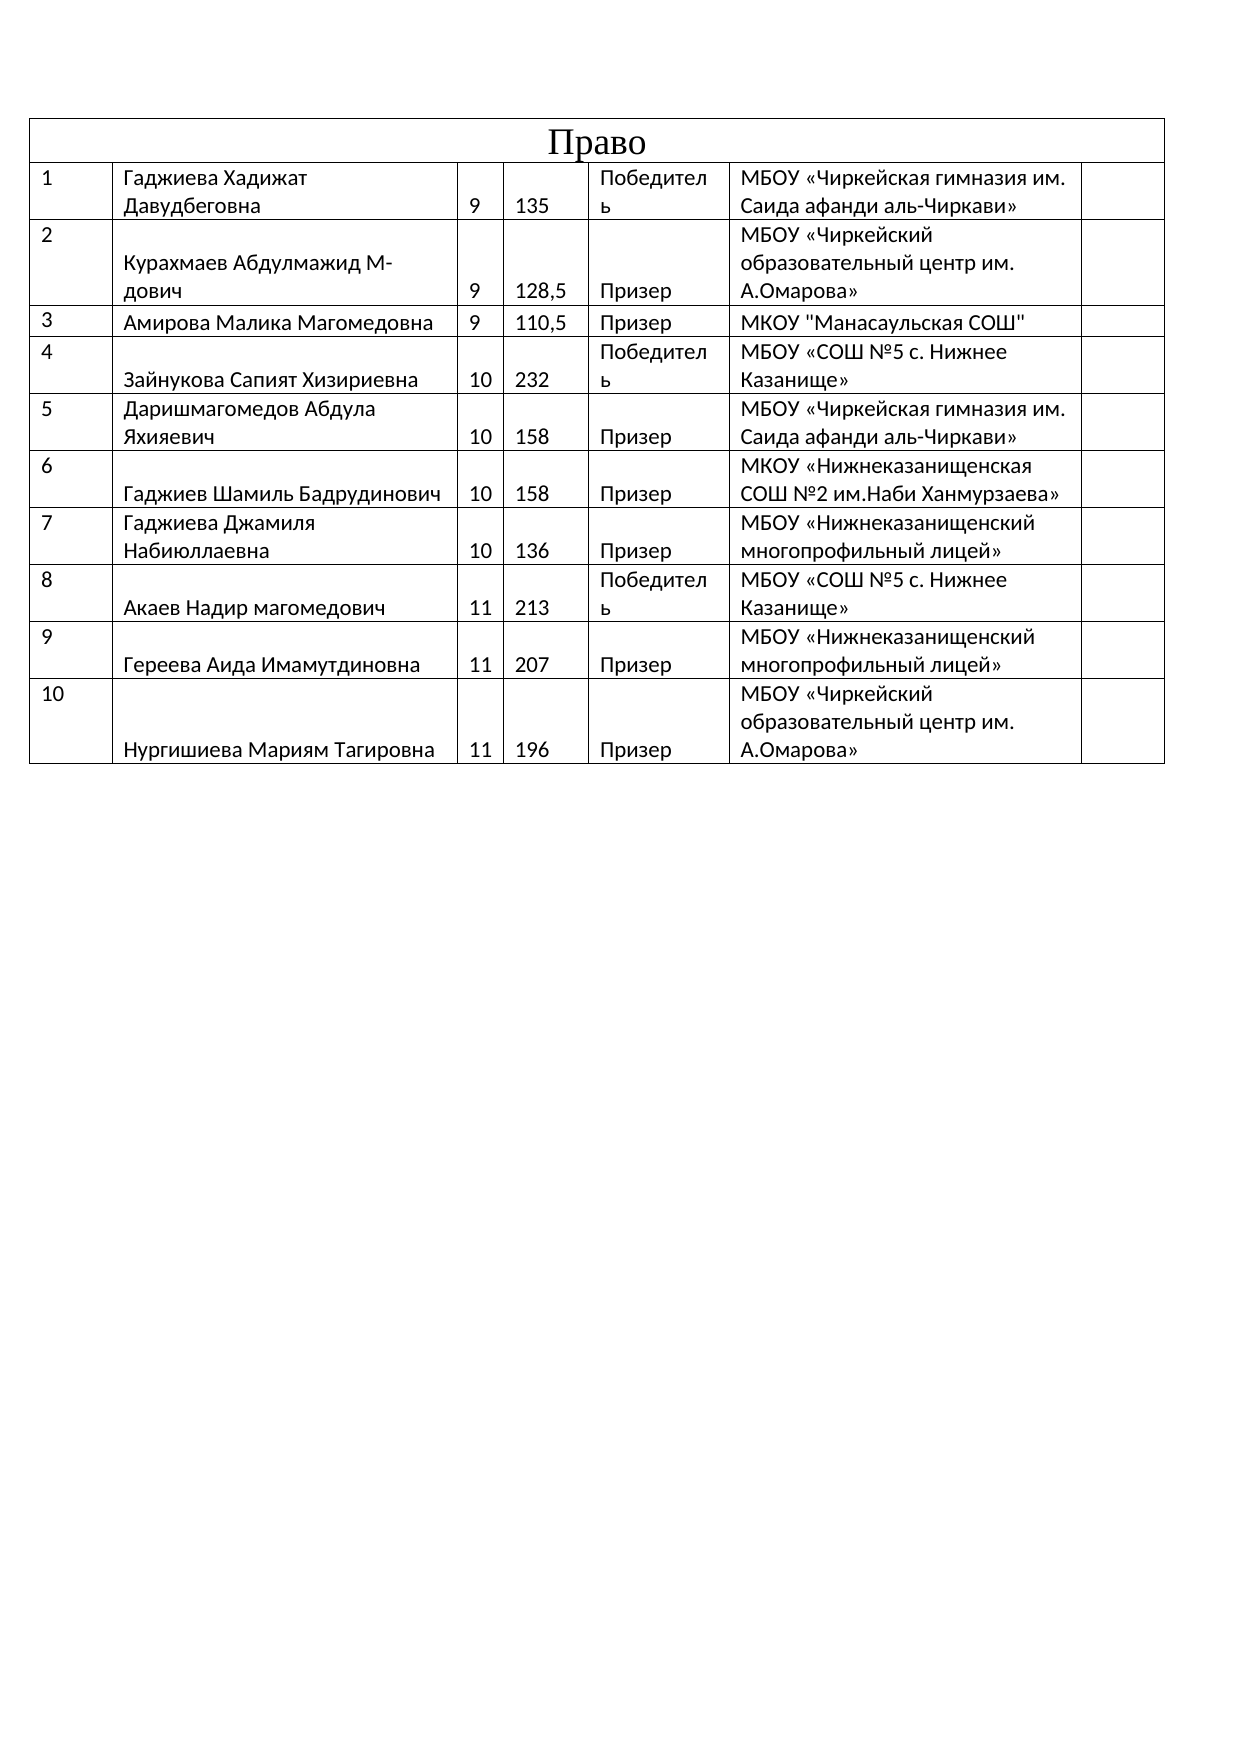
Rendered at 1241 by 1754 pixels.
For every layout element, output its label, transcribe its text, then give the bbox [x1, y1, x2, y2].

table_cell 10 [30, 679, 112, 763]
table_cell [1082, 565, 1164, 621]
table_cell 10 [458, 508, 503, 564]
table_cell Курахмаев Абдулмажид М-дович [113, 220, 457, 304]
table_cell Победитель [589, 163, 729, 219]
table_cell 128,5 [504, 220, 588, 304]
table_cell 11 [458, 565, 503, 621]
table_cell 136 [504, 508, 588, 564]
table_cell 110,5 [504, 306, 588, 336]
table_cell 9 [458, 163, 503, 219]
table_cell Акаев Надир магомедович [113, 565, 457, 621]
table_cell Зайнукова Сапият Хизириевна [113, 337, 457, 393]
table_cell Амирова Малика Магомедовна [113, 306, 457, 336]
table_cell 10 [458, 337, 503, 393]
table_cell 232 [504, 337, 588, 393]
table_cell 10 [458, 451, 503, 507]
table_cell 4 [30, 337, 112, 393]
table_cell 8 [30, 565, 112, 621]
table_cell [1082, 508, 1164, 564]
table_cell [1082, 622, 1164, 678]
table_cell МБОУ «Чиркейский образовательный центр им. А.Омарова» [730, 220, 1081, 304]
table_cell [1082, 163, 1164, 219]
table_cell Призер [589, 220, 729, 304]
table_cell [1082, 220, 1164, 304]
table_cell 135 [504, 163, 588, 219]
table_cell МБОУ «Нижнеказанищенский многопрофильный лицей» [730, 508, 1081, 564]
table_cell 213 [504, 565, 588, 621]
table_cell МБОУ «СОШ №5 с. Нижнее Казанище» [730, 337, 1081, 393]
table_header Право [30, 119, 1164, 162]
table_cell [1082, 306, 1164, 336]
table_cell МБОУ «Чиркейский образовательный центр им. А.Омарова» [730, 679, 1081, 763]
table_cell Даришмагомедов Абдула Яхияевич [113, 394, 457, 450]
table_cell 207 [504, 622, 588, 678]
table_cell [1082, 337, 1164, 393]
table_cell [1082, 451, 1164, 507]
table_cell Нургишиева Мариям Тагировна [113, 679, 457, 763]
table_cell 9 [30, 622, 112, 678]
table_cell Победитель [589, 337, 729, 393]
table_cell МБОУ «СОШ №5 с. Нижнее Казанище» [730, 565, 1081, 621]
table_cell 9 [458, 220, 503, 304]
table_cell МКОУ «Нижнеказанищенская СОШ №2 им.Наби Ханмурзаева» [730, 451, 1081, 507]
table_cell 196 [504, 679, 588, 763]
table_cell Призер [589, 451, 729, 507]
table_cell 11 [458, 622, 503, 678]
table_cell Призер [589, 508, 729, 564]
table_cell 7 [30, 508, 112, 564]
table_cell 5 [30, 394, 112, 450]
table_cell [1082, 394, 1164, 450]
table_cell 3 [30, 306, 112, 336]
table_cell 2 [30, 220, 112, 304]
table_cell 9 [458, 306, 503, 336]
table_cell Гаджиева Хадижат Давудбеговна [113, 163, 457, 219]
table_cell Победитель [589, 565, 729, 621]
table_cell Призер [589, 394, 729, 450]
table_cell 10 [458, 394, 503, 450]
table_cell Призер [589, 306, 729, 336]
table_cell МКОУ "Манасаульская СОШ" [730, 306, 1081, 336]
table_cell Гаджиев Шамиль Бадрудинович [113, 451, 457, 507]
table_cell МБОУ «Нижнеказанищенский многопрофильный лицей» [730, 622, 1081, 678]
table_cell Призер [589, 679, 729, 763]
table_cell 158 [504, 451, 588, 507]
table_cell МБОУ «Чиркейская гимназия им. Саида афанди аль-Чиркави» [730, 394, 1081, 450]
table_cell Гереева Аида Имамутдиновна [113, 622, 457, 678]
table_cell 158 [504, 394, 588, 450]
table_cell 6 [30, 451, 112, 507]
table_cell Призер [589, 622, 729, 678]
table_cell МБОУ «Чиркейская гимназия им. Саида афанди аль-Чиркави» [730, 163, 1081, 219]
table_cell [1082, 679, 1164, 763]
table_cell Гаджиева Джамиля Набиюллаевна [113, 508, 457, 564]
table_cell 1 [30, 163, 112, 219]
table_cell 11 [458, 679, 503, 763]
